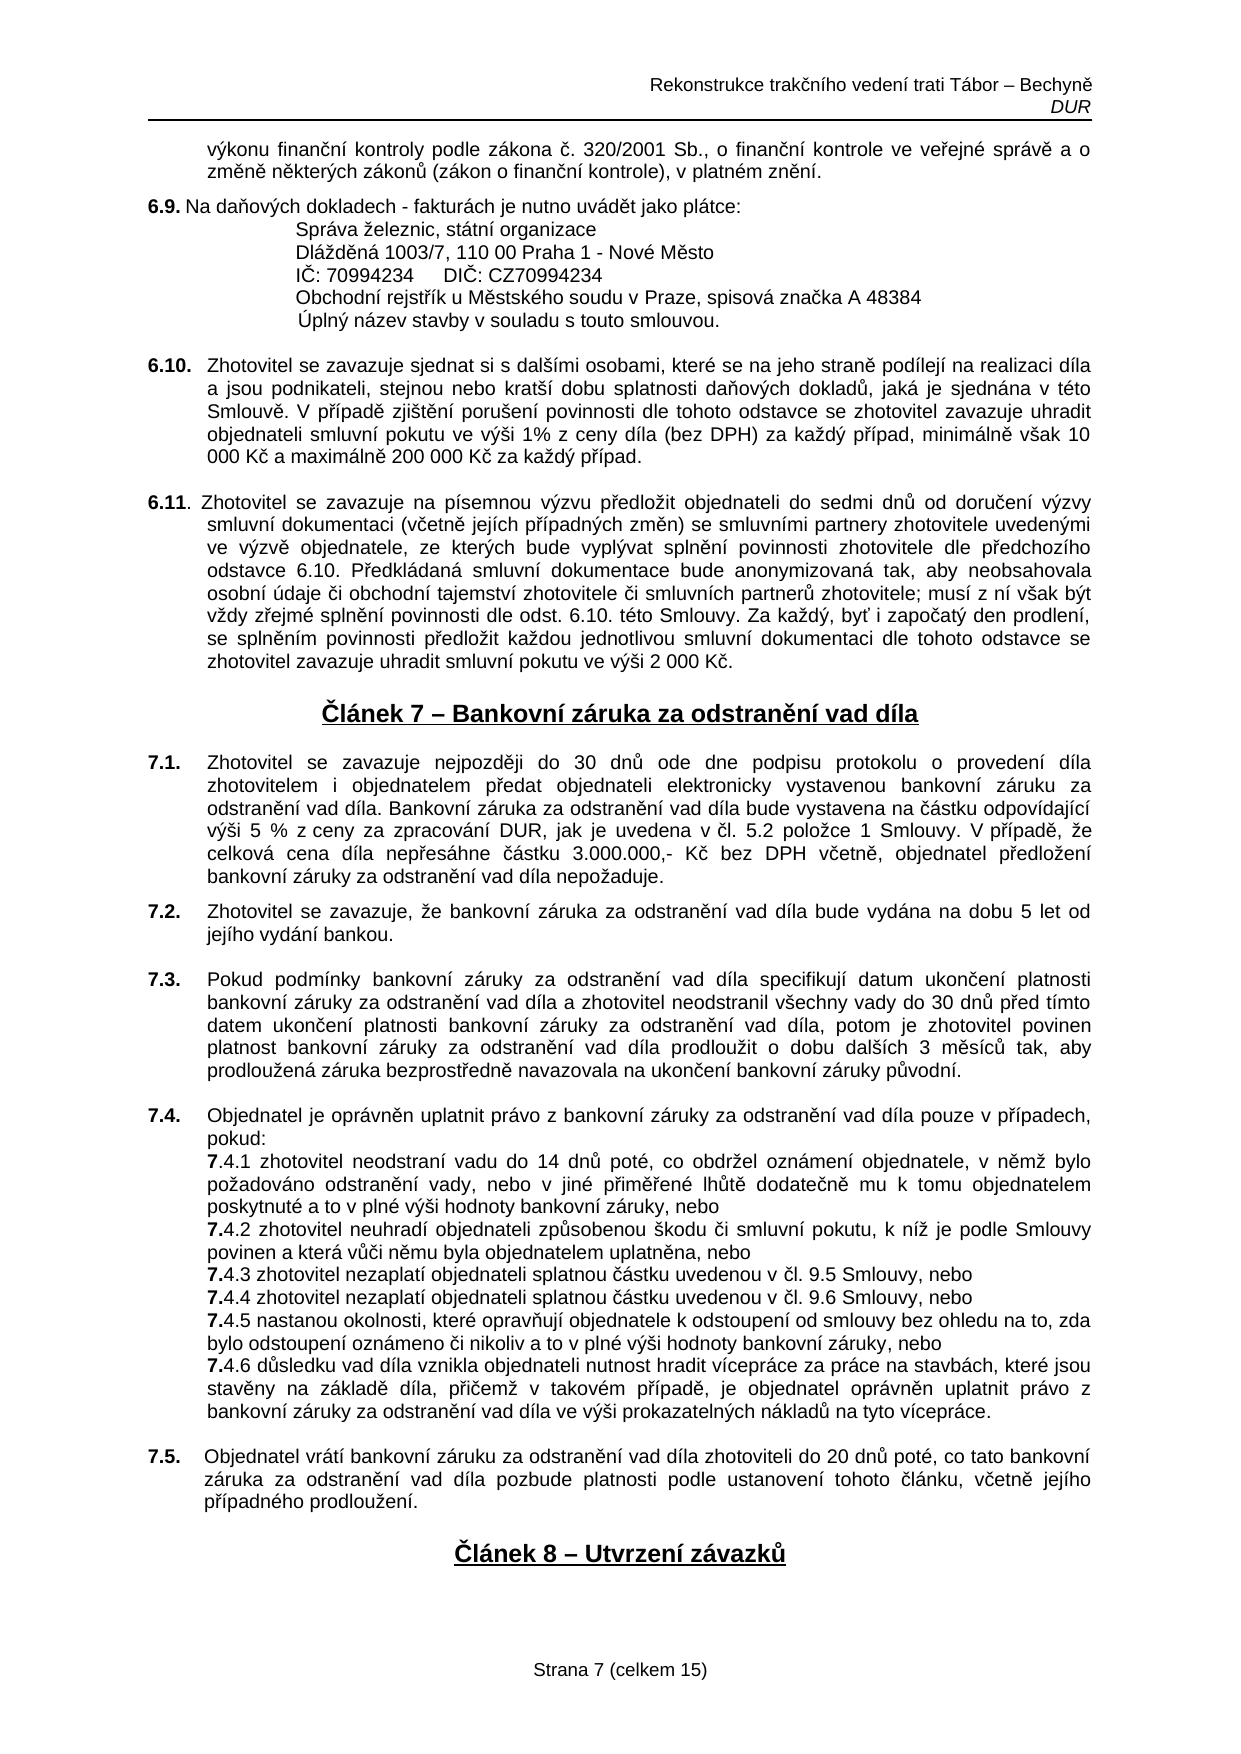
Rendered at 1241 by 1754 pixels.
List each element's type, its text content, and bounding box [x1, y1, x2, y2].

text 7.5. Objednatel vrátí bankovní záruku za odstranění vad díla zhotoviteli do 20 dnů poté, co tato bankovní záruka za odstranění vad díla pozbude platnosti podle ustanovení tohoto článku, včetně jejího případného prodloužení. [148, 1445, 1092, 1513]
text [148, 137, 1092, 183]
text Správa železnic, státní organizace [148, 218, 1092, 241]
text 7.4.3 zhotovitel nezaplatí objednateli splatnou částku uvedenou v čl. 9.5 Smlouvy, nebo [148, 1263, 1092, 1286]
text 6.9. Na daňových dokladech - fakturách je nutno uvádět jako plátce: [148, 195, 1092, 218]
text 6.10. Zhotovitel se zavazuje sjednat si s dalšími osobami, které se na jeho straně podílejí na realizaci díla a jsou podnikateli, stejnou nebo kratší dobu splatnosti daňových dokladů, jaká je sjednána v této Smlouvě. V případě zjištění porušení povinnosti dle tohoto odstavce se zhotovitel zavazuje uhradit objednateli smluvní pokutu ve výši 1% z ceny díla (bez DPH) za každý případ, minimálně však 10 000 Kč a maximálně 200 000 Kč za každý případ. [148, 354, 1092, 468]
text 7.4.6 důsledku vad díla vznikla objednateli nutnost hradit vícepráce za práce na stavbách, které jsou stavěny na základě díla, přičemž v takovém případě, je objednatel oprávněn uplatnit právo z bankovní záruky za odstranění vad díla ve výši prokazatelných nákladů na tyto vícepráce. [148, 1354, 1092, 1422]
text Úplný název stavby v souladu s touto smlouvou. [148, 309, 1092, 332]
text 7.4. Objednatel je oprávněn uplatnit právo z bankovní záruky za odstranění vad díla pouze v případech, pokud: [148, 1104, 1092, 1150]
subtitle Článek 8 – Utvrzení závazků [148, 1539, 1092, 1568]
subtitle Článek 7 – Bankovní záruka za odstranění vad díla [148, 698, 1092, 727]
text Dlážděná 1003/7, 110 00 Praha 1 - Nové Město [148, 241, 1092, 263]
text 7.3. Pokud podmínky bankovní záruky za odstranění vad díla specifikují datum ukončení platnosti bankovní záruky za odstranění vad díla a zhotovitel neodstranil všechny vady do 30 dnů před tímto datem ukončení platnosti bankovní záruky za odstranění vad díla, potom je zhotovitel povinen platnost bankovní záruky za odstranění vad díla prodloužit o dobu dalších 3 měsíců tak, aby prodloužená záruka bezprostředně navazovala na ukončení bankovní záruky původní. [148, 968, 1092, 1082]
text 7.4.4 zhotovitel nezaplatí objednateli splatnou částku uvedenou v čl. 9.6 Smlouvy, nebo [148, 1286, 1092, 1309]
text 7.4.2 zhotovitel neuhradí objednateli způsobenou škodu či smluvní pokutu, k níž je podle Smlouvy povinen a která vůči němu byla objednatelem uplatněna, nebo [148, 1218, 1092, 1263]
text 7.4.1 zhotovitel neodstraní vadu do 14 dnů poté, co obdržel oznámení objednatele, v němž bylo požadováno odstranění vady, nebo v jiné přiměřené lhůtě dodatečně mu k tomu objednatelem poskytnuté a to v plné výši hodnoty bankovní záruky, nebo [148, 1150, 1092, 1218]
text 7.2. Zhotovitel se zavazuje, že bankovní záruka za odstranění vad díla bude vydána na dobu 5 let od jejího vydání bankou. [148, 900, 1092, 945]
text IČ: 70994234 DIČ: CZ70994234 [148, 263, 1092, 286]
text Obchodní rejstřík u Městského soudu v Praze, spisová značka A 48384 [148, 286, 1092, 309]
text 6.11. Zhotovitel se zavazuje na písemnou výzvu předložit objednateli do sedmi dnů od doručení výzvy smluvní dokumentaci (včetně jejích případných změn) se smluvními partnery zhotovitele uvedenými ve výzvě objednatele, ze kterých bude vyplývat splnění povinnosti zhotovitele dle předchozího odstavce 6.10. Předkládaná smluvní dokumentace bude anonymizovaná tak, aby neobsahovala osobní údaje či obchodní tajemství zhotovitele či smluvních partnerů zhotovitele; musí z ní však být vždy zřejmé splnění povinnosti dle odst. 6.10. této Smlouvy. Za každý, byť i započatý den prodlení, se splněním povinnosti předložit každou jednotlivou smluvní dokumentaci dle tohoto odstavce se zhotovitel zavazuje uhradit smluvní pokutu ve výši 2 000 Kč. [148, 491, 1092, 672]
text 7.4.5 nastanou okolnosti, které opravňují objednatele k odstoupení od smlouvy bez ohledu na to, zda bylo odstoupení oznámeno či nikoliv a to v plné výši hodnoty bankovní záruky, nebo [148, 1309, 1092, 1354]
text 7.1. Zhotovitel se zavazuje nejpozději do 30 dnů ode dne podpisu protokolu o provedení díla zhotovitelem i objednatelem předat objednateli elektronicky vystavenou bankovní záruku za odstranění vad díla. Bankovní záruka za odstranění vad díla bude vystavena na částku odpovídající výši 5 % z ceny za zpracování DUR, jak je uvedena v čl. 5.2 položce 1 Smlouvy. V případě, že celková cena díla nepřesáhne částku 3.000.000,- Kč bez DPH včetně, objednatel předložení bankovní záruky za odstranění vad díla nepožaduje. [148, 751, 1092, 887]
